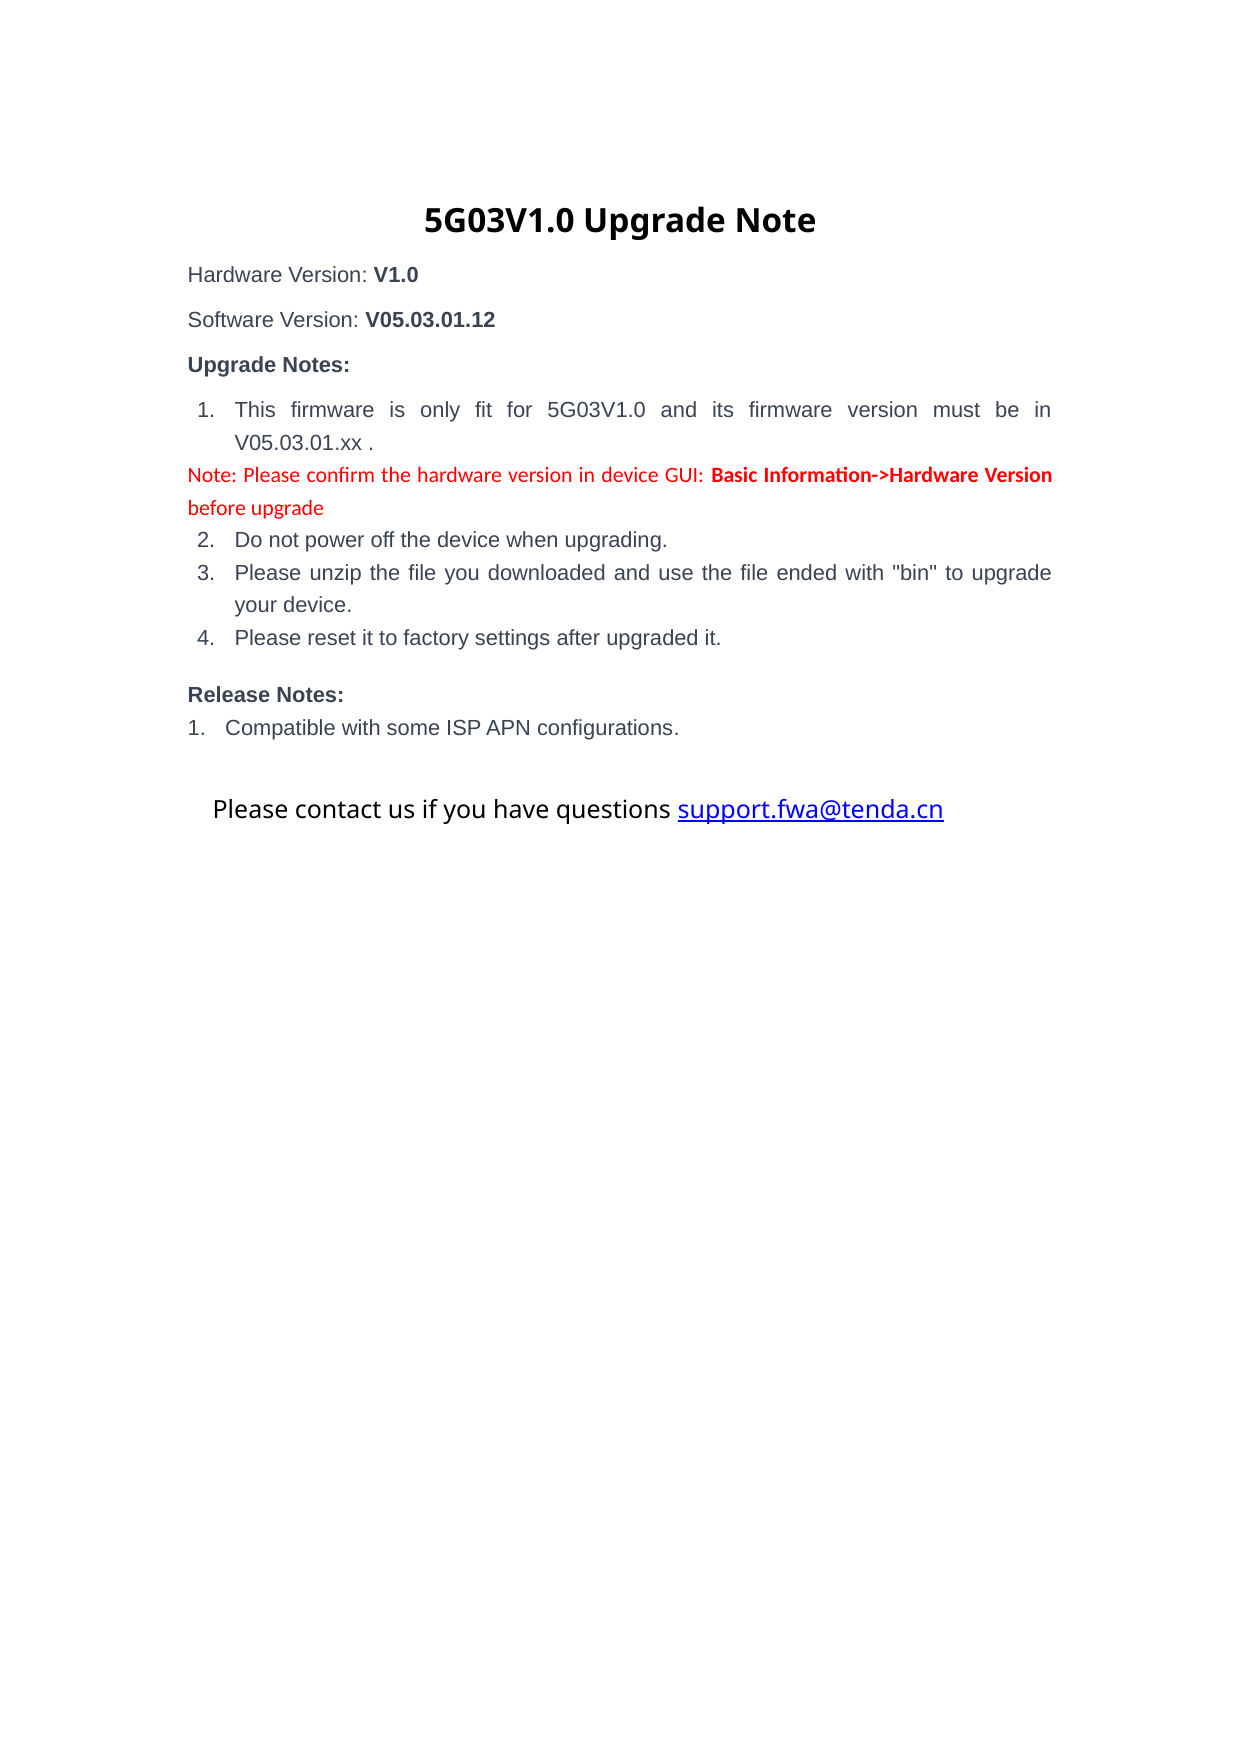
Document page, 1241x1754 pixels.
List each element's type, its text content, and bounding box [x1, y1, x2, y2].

list Compatible with some ISP APN configurations. [187, 711, 1053, 743]
text Hardware Version: V1.0 [187, 258, 1053, 291]
list Please reset it to factory settings after upgraded it. [197, 621, 1053, 653]
list This firmware is only fit for 5G03V1.0 and its firmware version must be in V05.03.01.xx . [197, 393, 1053, 458]
list Do not power off the device when upgrading. [197, 523, 1053, 556]
text Upgrade Notes: [187, 348, 1053, 381]
text Software Version: V05.03.01.12 [187, 303, 1053, 336]
text Please contact us if you have questions support.fwa@tenda.cn [187, 776, 1053, 841]
text Note: Please confirm the hardware version in device GUI: Basic Information->Hardware Version before upgrade [187, 458, 1053, 523]
title 5G03V1.0 Upgrade Note [187, 187, 1053, 252]
text Release Notes: [187, 678, 1053, 711]
list Please unzip the file you downloaded and use the file ended with "bin" to upgrade your device. [197, 556, 1053, 621]
